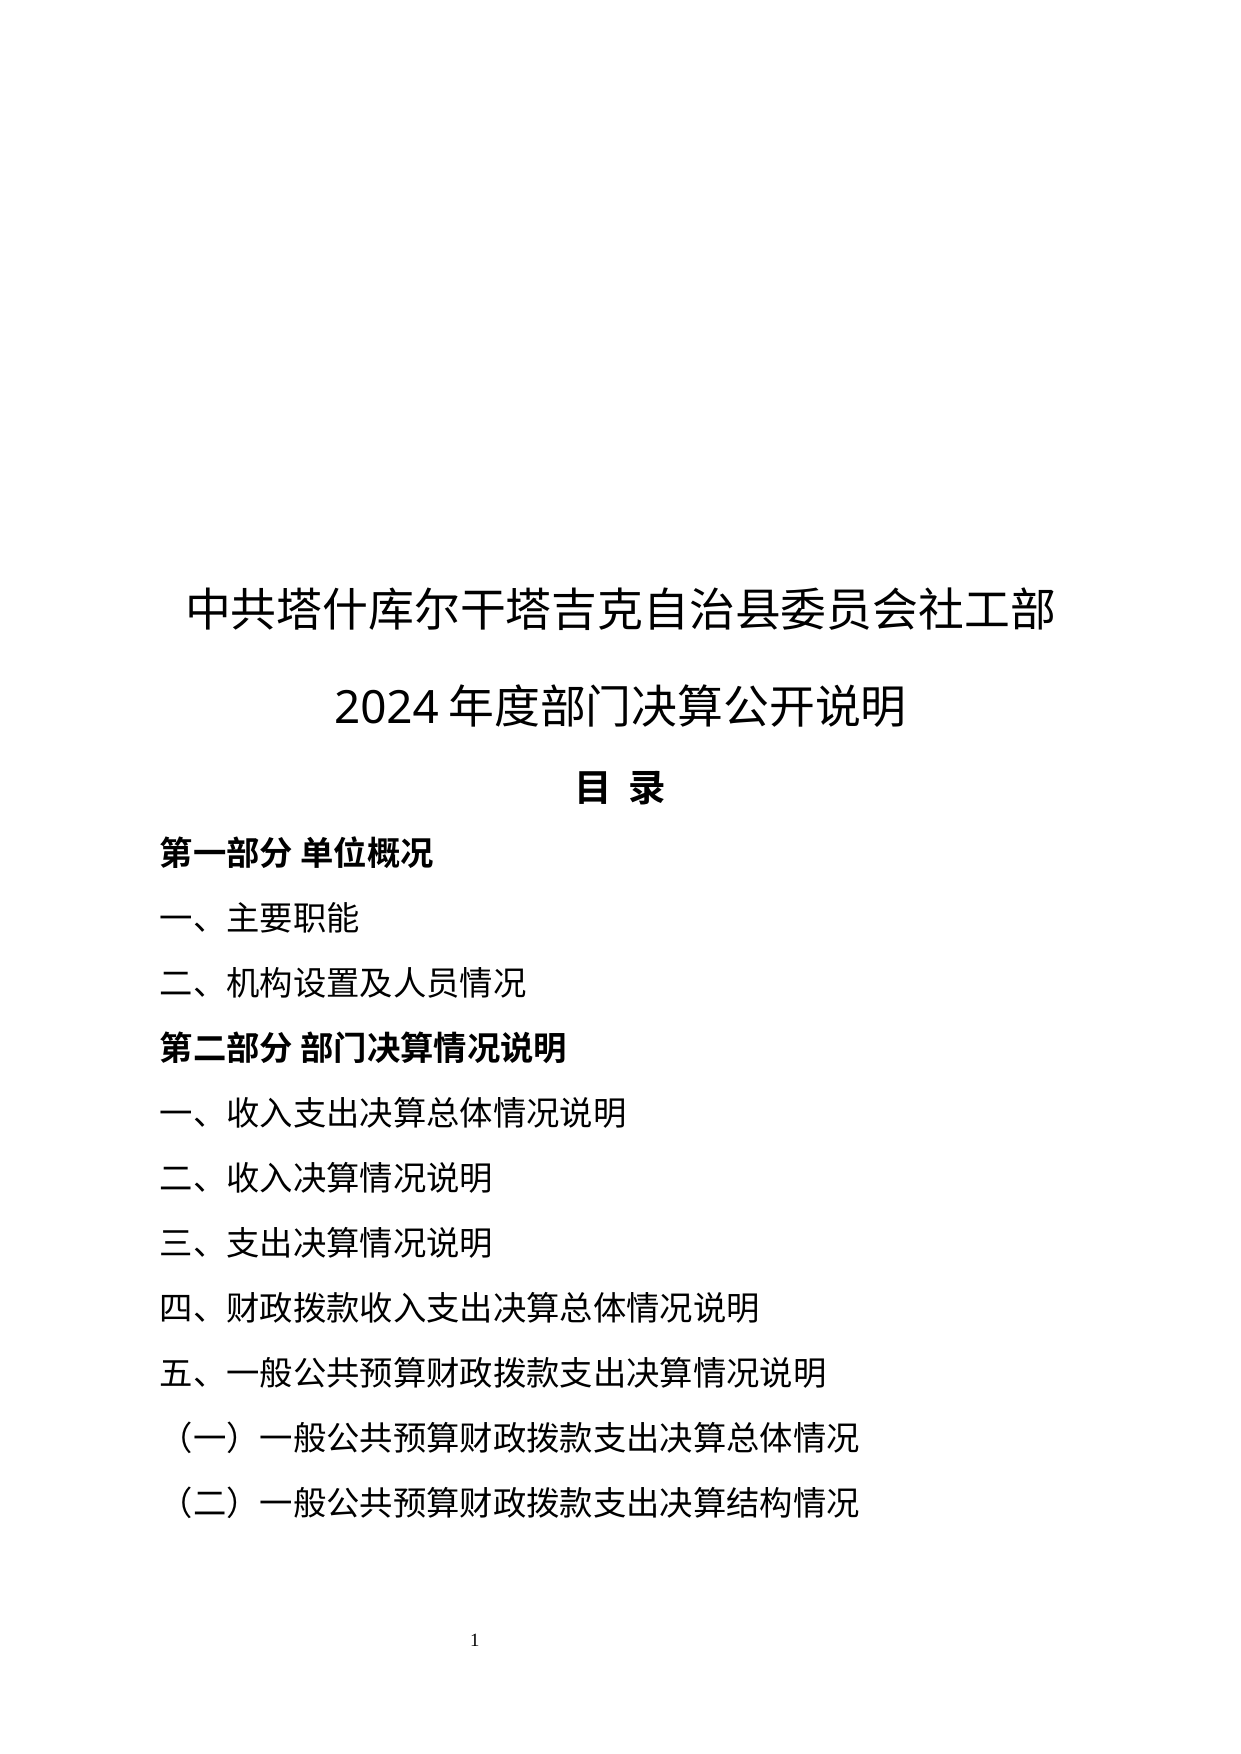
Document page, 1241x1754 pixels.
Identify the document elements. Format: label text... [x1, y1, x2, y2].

text 五、一般公共预算财政拨款支出决算情况说明 [159, 1338, 1081, 1403]
text 二、机构设置及人员情况 [159, 948, 1081, 1013]
text 第一部分 单位概况 [159, 818, 1081, 883]
text （一）一般公共预算财政拨款支出决算总体情况 [159, 1403, 1081, 1468]
text 三、支出决算情况说明 [159, 1208, 1081, 1273]
text 目 录 [159, 753, 1081, 818]
text 一、收入支出决算总体情况说明 [159, 1078, 1081, 1143]
text 中共塔什库尔干塔吉克自治县委员会社工部2024年度部门决算公开说明 [159, 558, 1081, 753]
text （二）一般公共预算财政拨款支出决算结构情况 [159, 1468, 1081, 1533]
text 第二部分 部门决算情况说明 [159, 1013, 1081, 1078]
text 一、主要职能 [159, 883, 1081, 948]
text 二、收入决算情况说明 [159, 1143, 1081, 1208]
text 四、财政拨款收入支出决算总体情况说明 [159, 1273, 1081, 1338]
